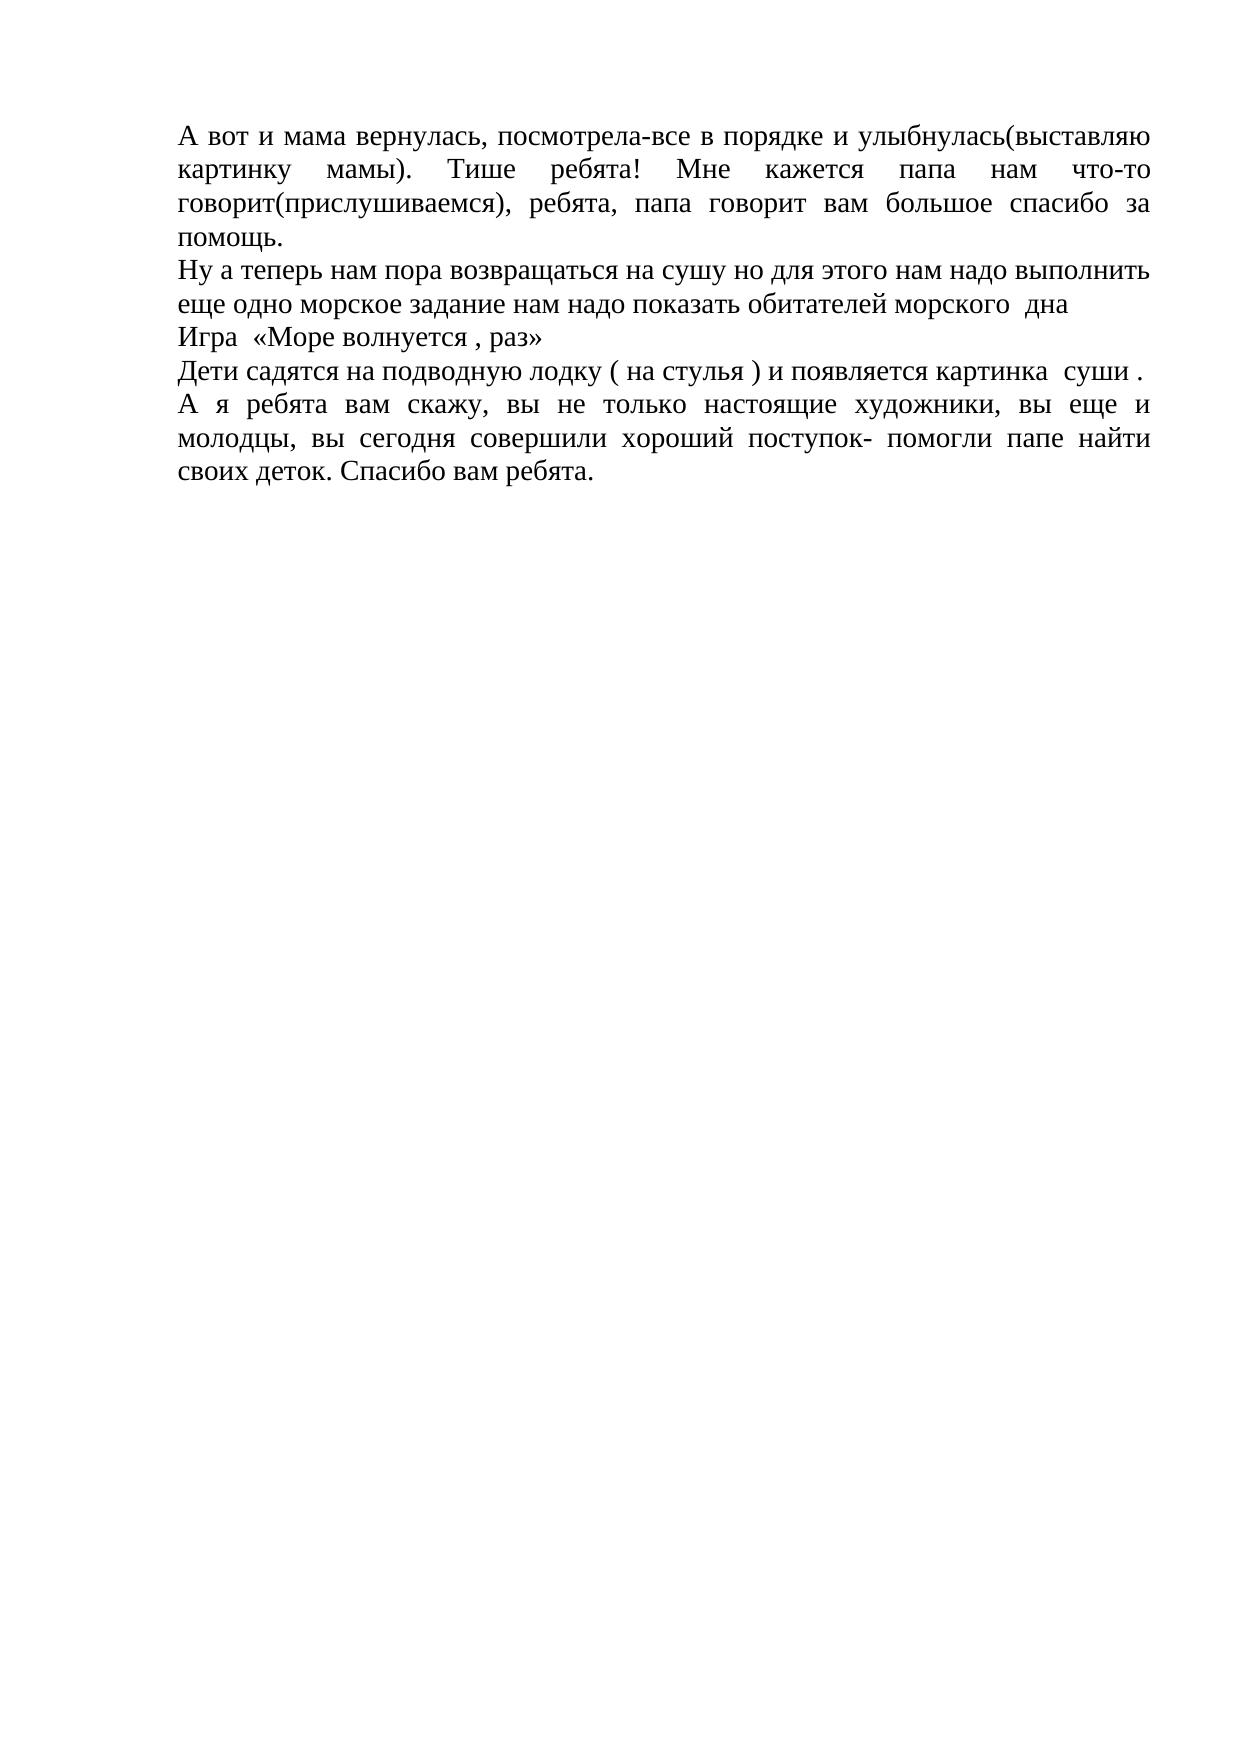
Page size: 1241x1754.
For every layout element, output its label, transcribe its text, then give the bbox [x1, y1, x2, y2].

text Дети садятся на подводную лодку ( на стулья ) и появляется картинка суши . [177, 353, 1152, 386]
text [177, 118, 1152, 252]
text Игра «Море волнуется , раз» [177, 319, 1152, 353]
text Ну а теперь нам пора возвращаться на сушу но для этого нам надо выполнить еще одно морское задание нам надо показать обитателей морского дна [177, 252, 1152, 319]
text А я ребята вам скажу, вы не только настоящие художники, вы еще и молодцы, вы сегодня совершили хороший поступок- помогли папе найти своих деток. Спасибо вам ребята. [177, 386, 1152, 487]
